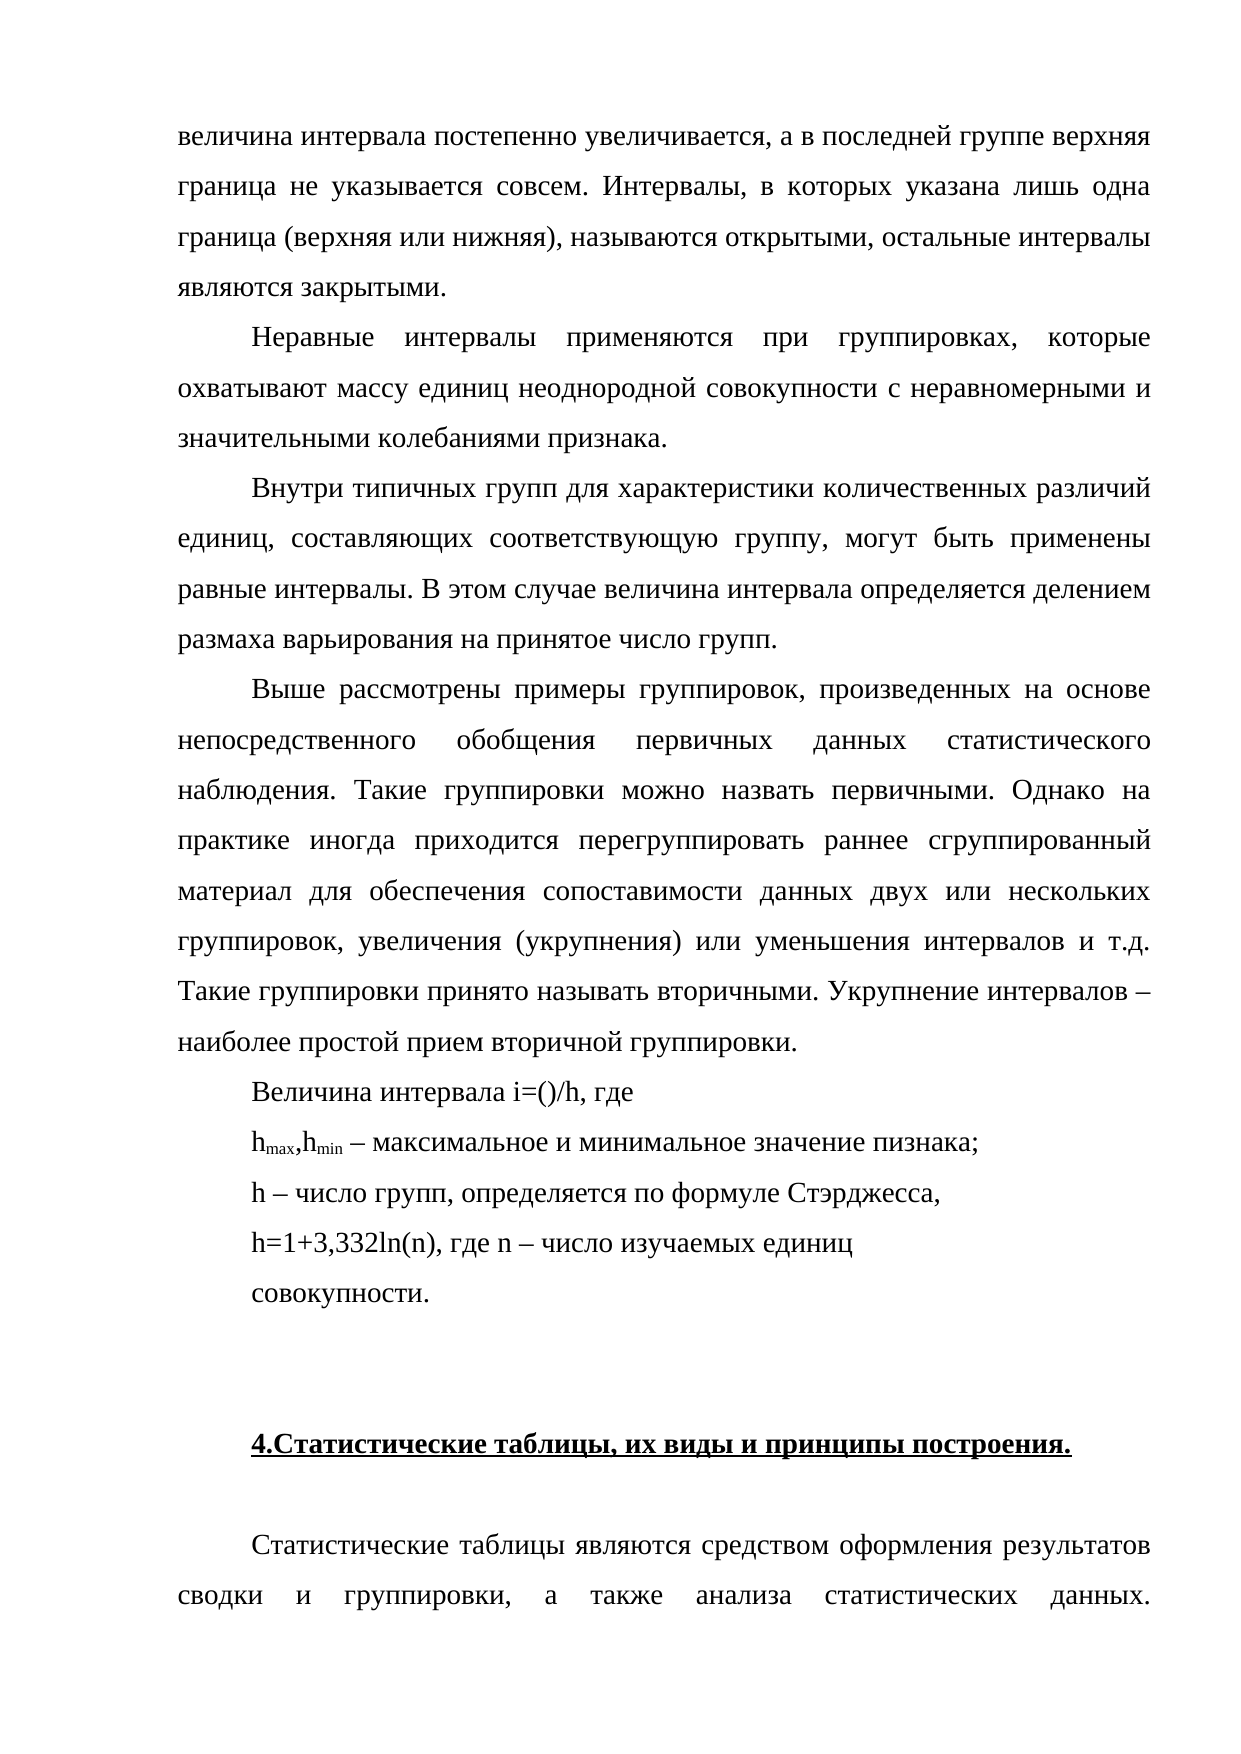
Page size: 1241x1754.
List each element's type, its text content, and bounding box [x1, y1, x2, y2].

text hmax,hmin – максимальное и минимальное значение пизнака; [177, 1124, 1152, 1158]
text Неравные интервалы применяются при группировках, которые охватывают массу единиц неоднородной совокупности с неравномерными и значительными колебаниями признака. [177, 319, 1152, 453]
text совокупности. [177, 1275, 1152, 1309]
text 4.Статистические таблицы, их виды и принципы построения. [177, 1426, 1152, 1460]
text h – число групп, определяется по формуле Стэрджесса, [177, 1175, 1152, 1208]
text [177, 118, 1152, 303]
text Выше рассмотрены примеры группировок, произведенных на основе непосредственного обобщения первичных данных статистического наблюдения. Такие группировки можно назвать первичными. Однако на практике иногда приходится перегруппировать раннее сгруппированный материал для обеспечения сопоставимости данных двух или нескольких группировок, увеличения (укрупнения) или уменьшения интервалов и т.д. Такие группировки принято называть вторичными. Укрупнение интервалов – наиболее простой прием вторичной группировки. [177, 672, 1152, 1057]
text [177, 1527, 1152, 1611]
text h=1+3,332ln(n), где n – число изучаемых единиц [177, 1225, 1152, 1258]
text Внутри типичных групп для характеристики количественных различий единиц, составляющих соответствующую группу, могут быть применены равные интервалы. В этом случае величина интервала определяется делением размаха варьирования на принятое число групп. [177, 470, 1152, 655]
text Величина интервала i=()/h, где [177, 1074, 1152, 1108]
